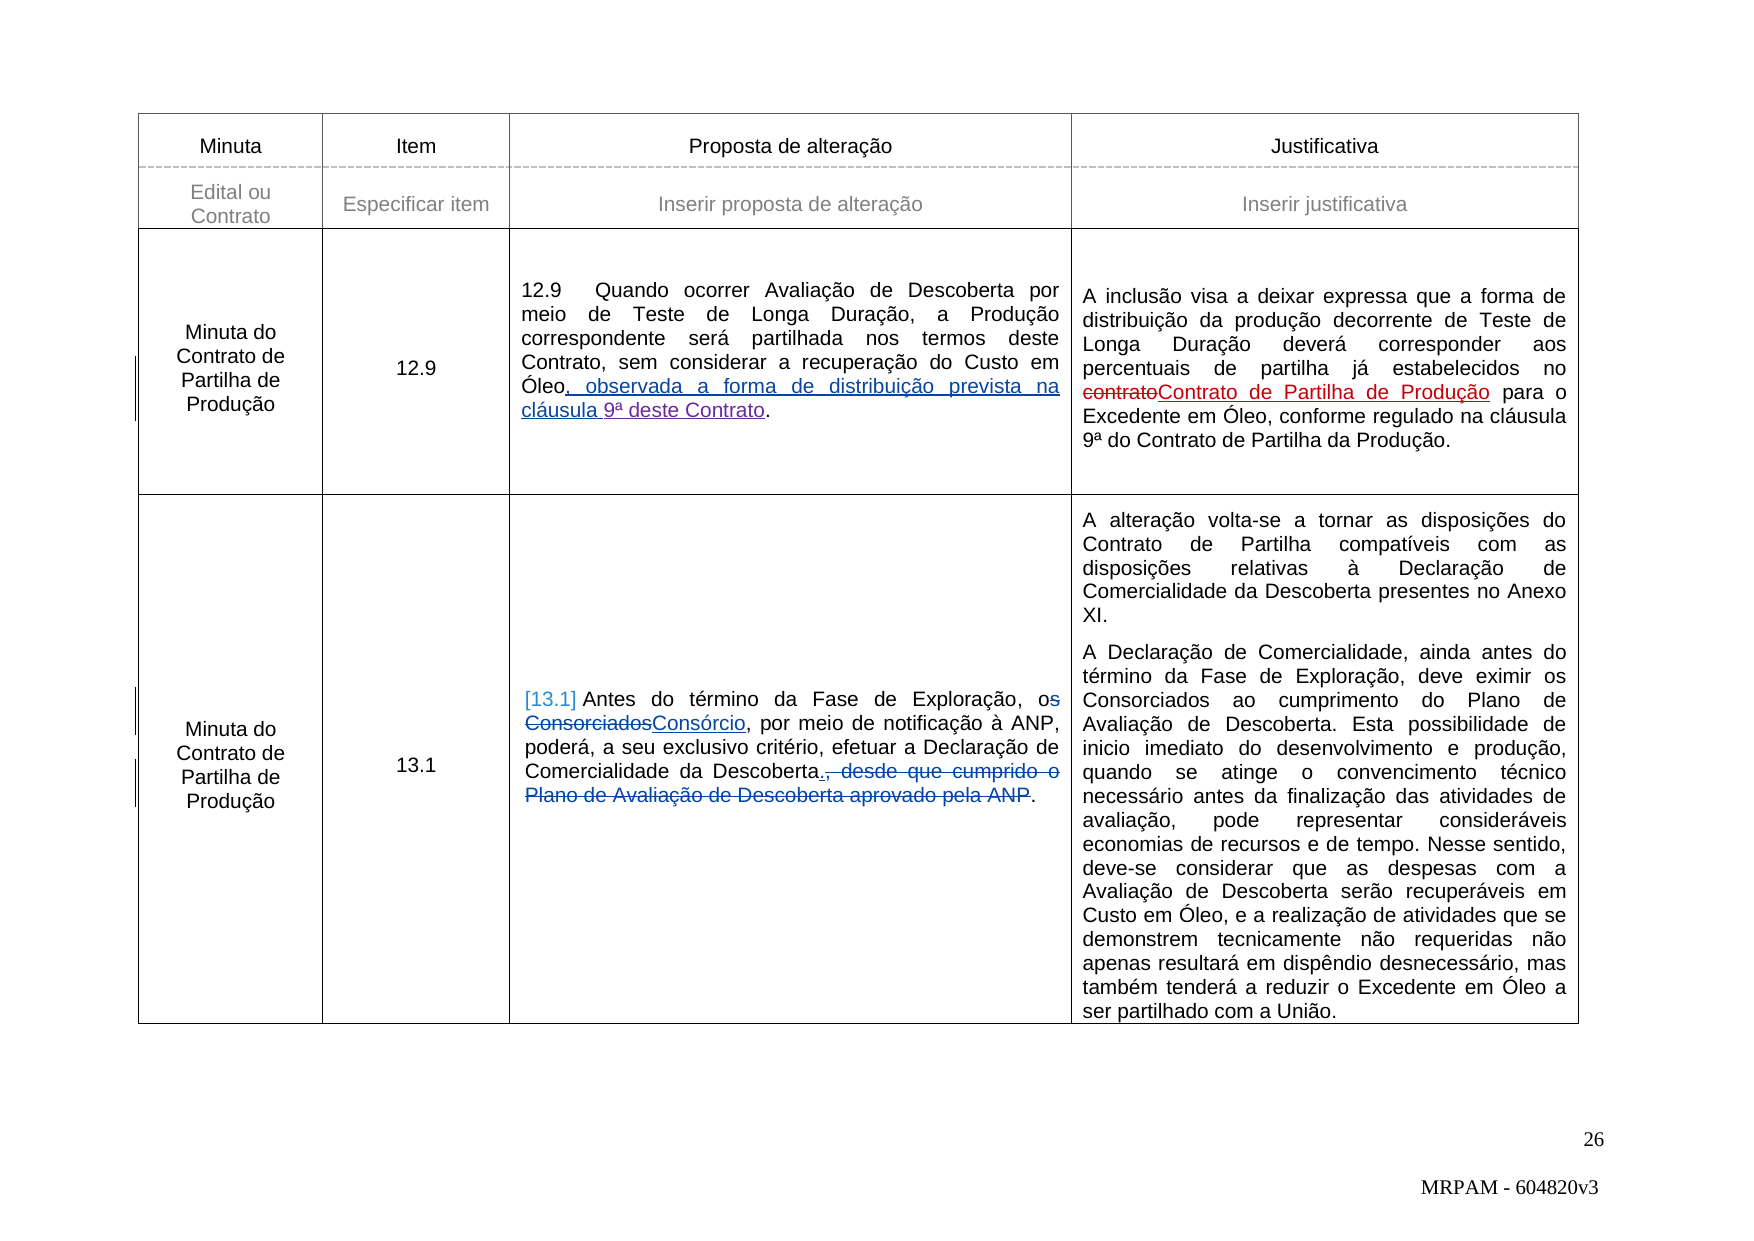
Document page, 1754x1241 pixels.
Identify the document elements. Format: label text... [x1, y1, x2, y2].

table_header Minuta [139, 114, 322, 166]
table_header Justificativa [1072, 114, 1578, 166]
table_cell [139, 229, 322, 494]
table_cell Inserir proposta de alteração [510, 166, 1071, 228]
table_header Proposta de alteração [510, 114, 1071, 166]
table_cell A alteração volta-se a tornar as disposições do Contrato de Partilha compatíveis com as disposições relativas à Declaração de Comercialidade da Descoberta presentes no Anexo XI. A Declaração de Comercialidade, ainda antes do término da Fase de Exploração, deve eximir os Consorciados ao cumprimento do Plano de Avaliação de Descoberta. Esta possibilidade de inicio imediato do desenvolvimento e produção, quando se atinge o convencimento técnico necessário antes da finalização das atividades de avaliação, pode representar consideráveis economias de recursos e de tempo. Nesse sentido, deve-se considerar que as despesas com a Avaliação de Descoberta serão recuperáveis em Custo em Óleo, e a realização de atividades que se demonstrem tecnicamente não requeridas não apenas resultará em dispêndio desnecessário, mas também tenderá a reduzir o Excedente em Óleo a ser partilhado com a União. [1072, 495, 1578, 1023]
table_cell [139, 495, 322, 1023]
table_header Item [323, 114, 509, 166]
table_cell Quando ocorrer Avaliação de Descoberta por meio de Teste de Longa Duração, a Produção correspondente será partilhada nos termos deste Contrato, sem considerar a recuperação do Custo em Óleo. [510, 229, 1071, 494]
table_cell 13.1 [323, 495, 509, 1023]
table_cell Inserir justificativa [1072, 166, 1578, 228]
table_cell 12.9 [323, 229, 509, 494]
table_cell A inclusão visa a deixar expressa que a forma de distribuição da produção decorrente de Teste de Longa Duração deverá corresponder aos percentuais de partilha já estabelecidos no para o Excedente em Óleo, conforme regulado na cláusula 9ª do Contrato de Partilha da Produção. [1072, 229, 1578, 494]
table_cell Edital ou Contrato [139, 166, 322, 228]
table_cell Antes do término da Fase de Exploração, o , por meio de notificação à ANP, poderá, a seu exclusivo critério, efetuar a Declaração de Comercialidade da Descoberta. [510, 495, 1071, 1023]
table_cell Especificar item [323, 166, 509, 228]
